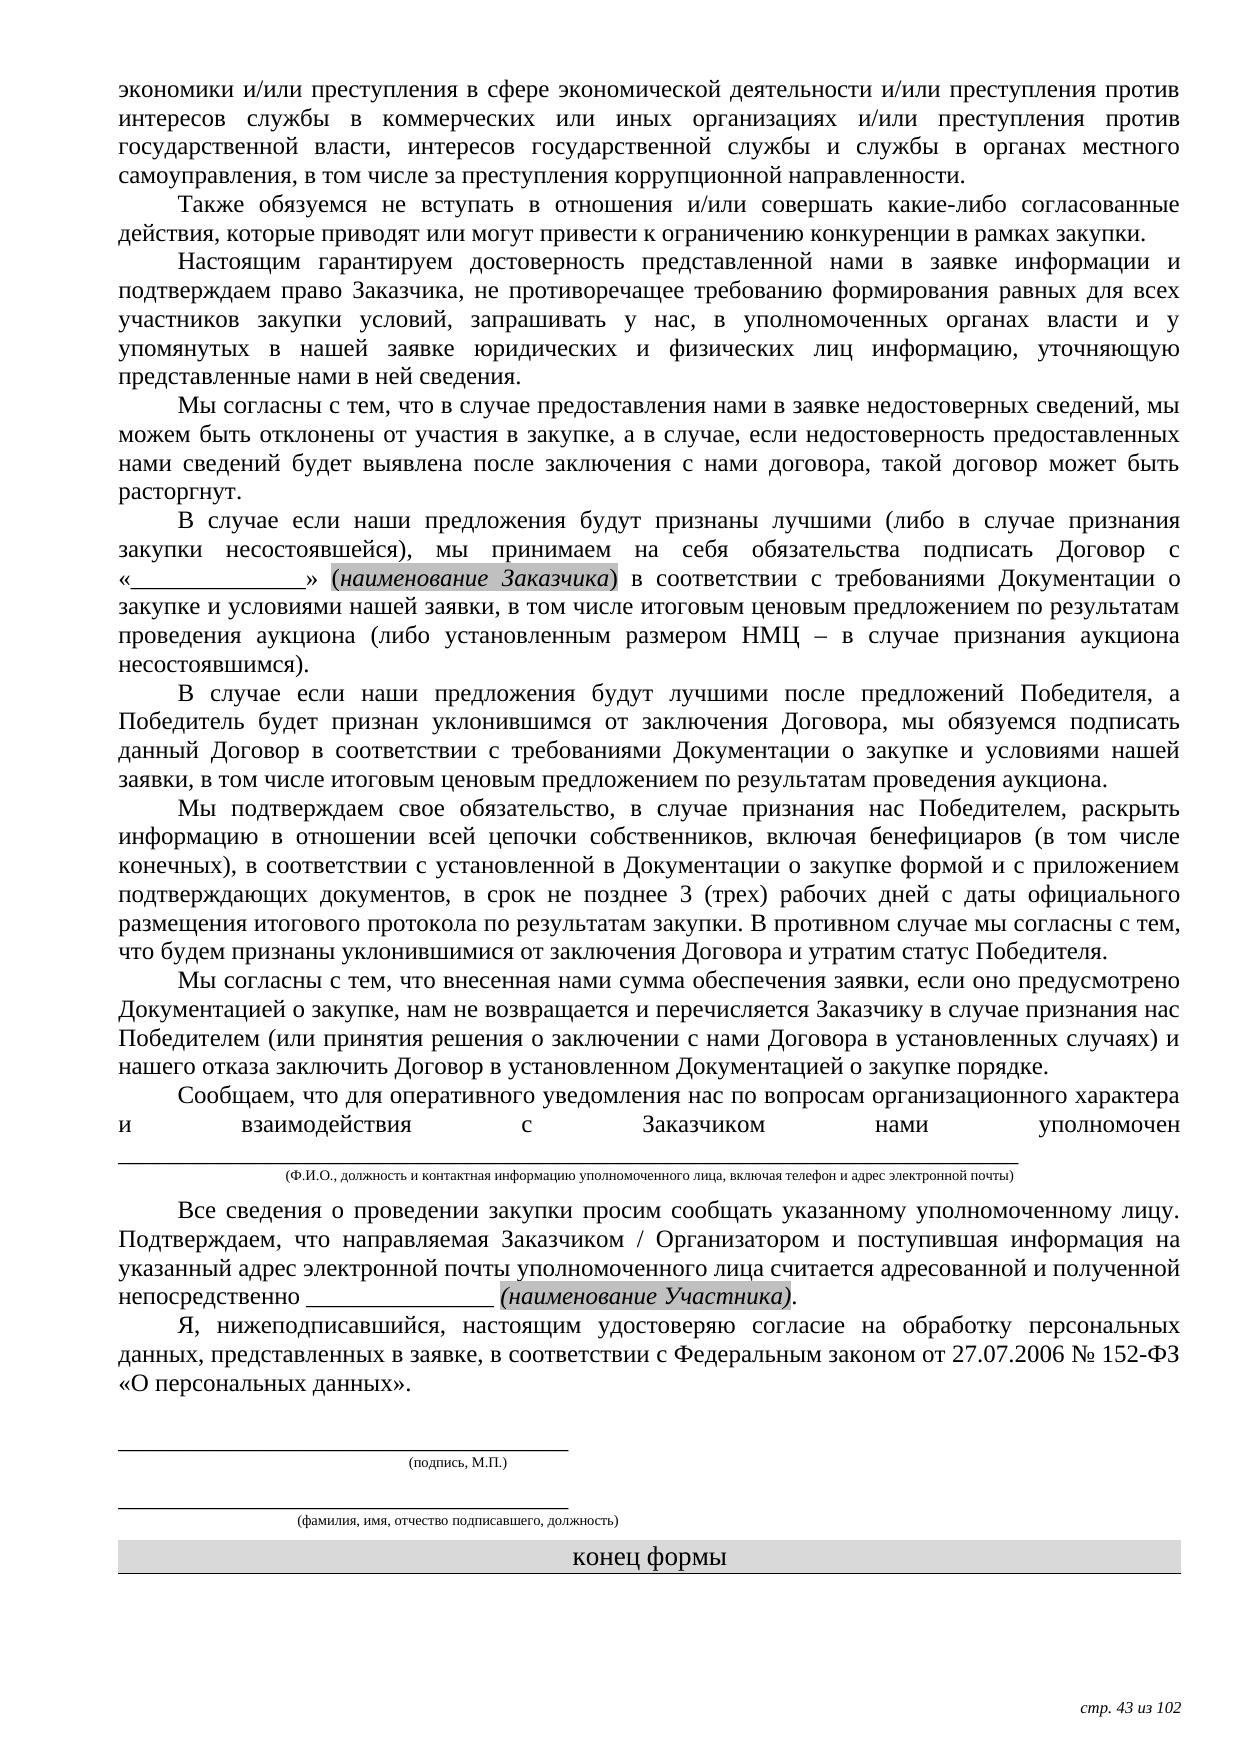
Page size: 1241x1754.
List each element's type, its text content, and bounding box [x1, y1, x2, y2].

text Сообщаем, что для оперативного уведомления нас по вопросам организационного характера и взаимодействия с Заказчиком нами уполномочен ________________________________________________________________________ [118, 1080, 1181, 1166]
text Мы согласны с тем, что внесенная нами сумма обеспечения заявки, если оно предусмотрено Документацией о закупке, нам не возвращается и перечисляется Заказчику в случае признания нас Победителем (или принятия решения о заключении с нами Договора в установленных случаях) и нашего отказа заключить Договор в установленном Документацией о закупке порядке. [118, 965, 1181, 1080]
text Мы согласны с тем, что в случае предоставления нами в заявке недостоверных сведений, мы можем быть отклонены от участия в закупке, а в случае, если недостоверность предоставленных нами сведений будет выявлена после заключения с нами договора, такой договор может быть расторгнут. [118, 390, 1181, 505]
text Настоящим гарантируем достоверность представленной нами в заявке информации и подтверждаем право Заказчика, не противоречащее требованию формирования равных для всех участников закупки условий, запрашивать у нас, в уполномоченных органах власти и у упомянутых в нашей заявке юридических и физических лиц информацию, уточняющую представленные нами в ней сведения. [118, 246, 1181, 390]
text (Ф.И.О., должность и контактная информацию уполномоченного лица, включая телефон и адрес электронной почты) [118, 1166, 1181, 1195]
text Также обязуемся не вступать в отношения и/или совершать какие-либо согласованные действия, которые приводят или могут привести к ограничению конкуренции в рамках закупки. [118, 189, 1181, 246]
text Мы подтверждаем свое обязательство, в случае признания нас Победителем, раскрыть информацию в отношении всей цепочки собственников, включая бенефициаров (в том числе конечных), в соответствии с установленной в Документации о закупке формой и с приложением подтверждающих документов, в срок не позднее 3 (трех) рабочих дней с даты официального размещения итогового протокола по результатам закупки. В противном случае мы согласны с тем, что будем признаны уклонившимися от заключения Договора и утратим статус Победителя. [118, 793, 1181, 965]
text В случае если наши предложения будут признаны лучшими (либо в случае признания закупки несостоявшейся), мы принимаем на себя обязательства подписать Договор с «______________» (наименование Заказчика) в соответствии с требованиями Документации о закупке и условиями нашей заявки, в том числе итоговым ценовым предложением по результатам проведения аукциона (либо установленным размером НМЦ – в случае признания аукциона несостоявшимся). [118, 505, 1181, 678]
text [118, 74, 1181, 189]
text Все сведения о проведении закупки просим сообщать указанному уполномоченному лицу. Подтверждаем, что направляемая Заказчиком / Организатором и поступившая информация на указанный адрес электронной почты уполномоченного лица считается адресованной и полученной непосредственно _______________ (наименование Участника). [118, 1195, 1181, 1310]
text (подпись, М.П.) [118, 1454, 797, 1483]
text (фамилия, имя, отчество подписавшего, должность) [118, 1511, 797, 1540]
text Я, нижеподписавшийся, настоящим удостоверяю согласие на обработку персональных данных, представленных в заявке, в соответствии с Федеральным законом от 27.07.2006 № 152-ФЗ «О персональных данных». [118, 1310, 1181, 1396]
text ____________________________________ [118, 1425, 1181, 1454]
text ____________________________________ [118, 1483, 1181, 1511]
text В случае если наши предложения будут лучшими после предложений Победителя, а Победитель будет признан уклонившимся от заключения Договора, мы обязуемся подписать данный Договор в соответствии с требованиями Документации о закупке и условиями нашей заявки, в том числе итоговым ценовым предложением по результатам проведения аукциона. [118, 678, 1181, 793]
text конец формы [118, 1540, 1181, 1573]
